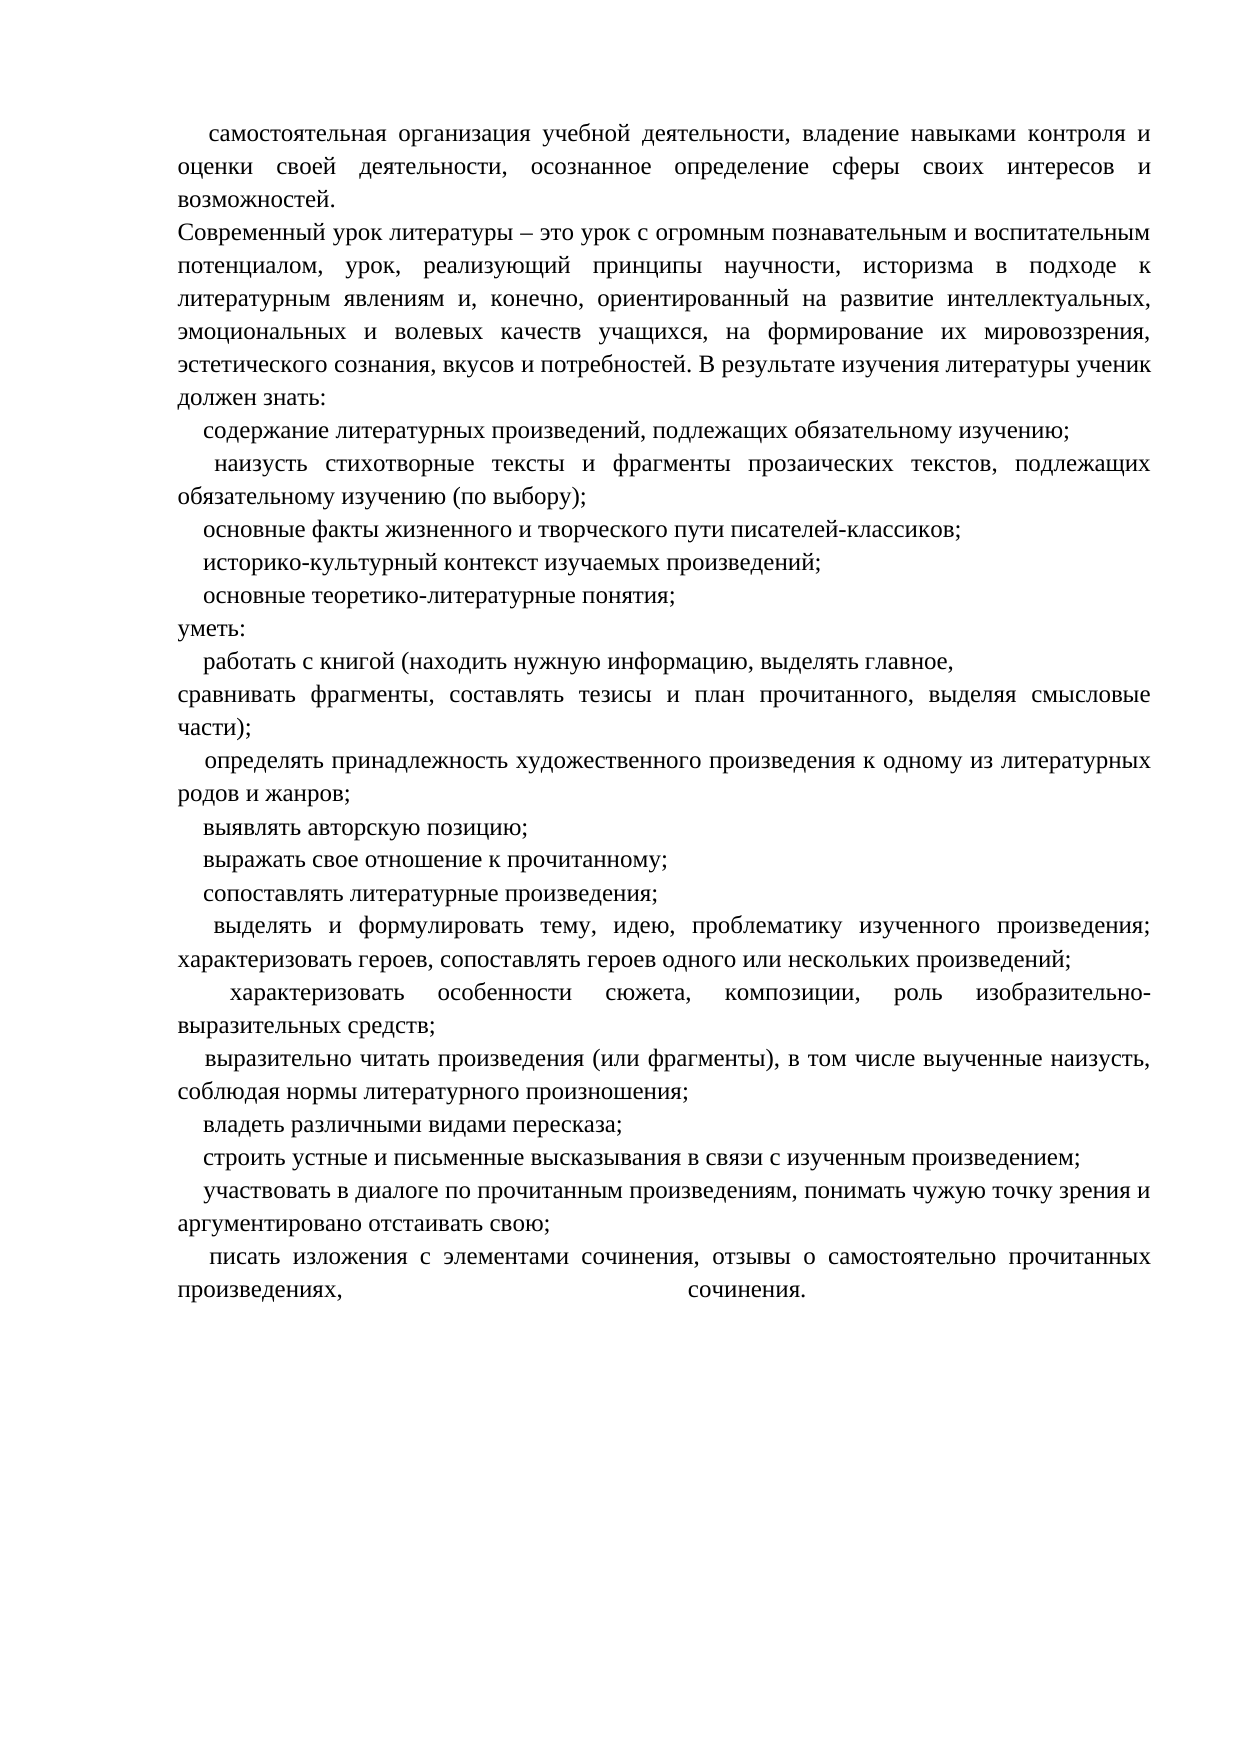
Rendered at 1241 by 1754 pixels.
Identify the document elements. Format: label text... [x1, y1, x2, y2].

text  содержание литературных произведений, подлежащих обязательному изучению; [177, 415, 1152, 444]
text уметь: [177, 613, 1152, 642]
text  выявлять авторскую позицию; [177, 812, 1152, 840]
text  характеризовать особенности сюжета, композиции, роль изобразительно-выразительных средств; [177, 977, 1152, 1038]
text  выделять и формулировать тему, идею, проблематику изученного произведения; характеризовать героев, сопоставлять героев одного или нескольких произведений; [177, 911, 1152, 972]
text сравнивать фрагменты, составлять тезисы и план прочитанного, выделяя смысловые части); [177, 679, 1152, 741]
text  наизусть стихотворные тексты и фрагменты прозаических текстов, подлежащих обязательному изучению (по выбору); [177, 448, 1152, 510]
text  строить устные и письменные высказывания в связи с изученным произведением; [177, 1142, 1152, 1171]
text  писать изложения с элементами сочинения, отзывы о самостоятельно прочитанных произведениях, сочинения. [177, 1241, 1152, 1335]
text  сопоставлять литературные произведения; [177, 878, 1152, 906]
text  владеть различными видами пересказа; [177, 1109, 1152, 1137]
text  выражать свое отношение к прочитанному; [177, 844, 1152, 873]
text  основные факты жизненного и творческого пути писателей-классиков; [177, 514, 1152, 543]
text  определять принадлежность художественного произведения к одному из литературных родов и жанров; [177, 746, 1152, 807]
text Современный урок литературы – это урок с огромным познавательным и воспитательным потенциалом, урок, реализующий принципы научности, историзма в подходе к литературным явлениям и, конечно, ориентированный на развитие интеллектуальных, эмоциональных и волевых качеств учащихся, на формирование их мировоззрения, эстетического сознания, вкусов и потребностей. В результате изучения литературы ученик должен знать: [177, 217, 1152, 411]
text  участвовать в диалоге по прочитанным произведениям, понимать чужую точку зрения и аргументировано отстаивать свою; [177, 1175, 1152, 1237]
text  работать с книгой (находить нужную информацию, выделять главное, [177, 646, 1152, 675]
text  самостоятельная организация учебной деятельности, владение навыками контроля и оценки своей деятельности, осознанное определение сферы своих интересов и возможностей. [177, 118, 1152, 213]
text  историко-культурный контекст изучаемых произведений; [177, 547, 1152, 576]
text  выразительно читать произведения (или фрагменты), в том числе выученные наизусть, соблюдая нормы литературного произношения; [177, 1043, 1152, 1104]
text  основные теоретико-литературные понятия; [177, 580, 1152, 609]
